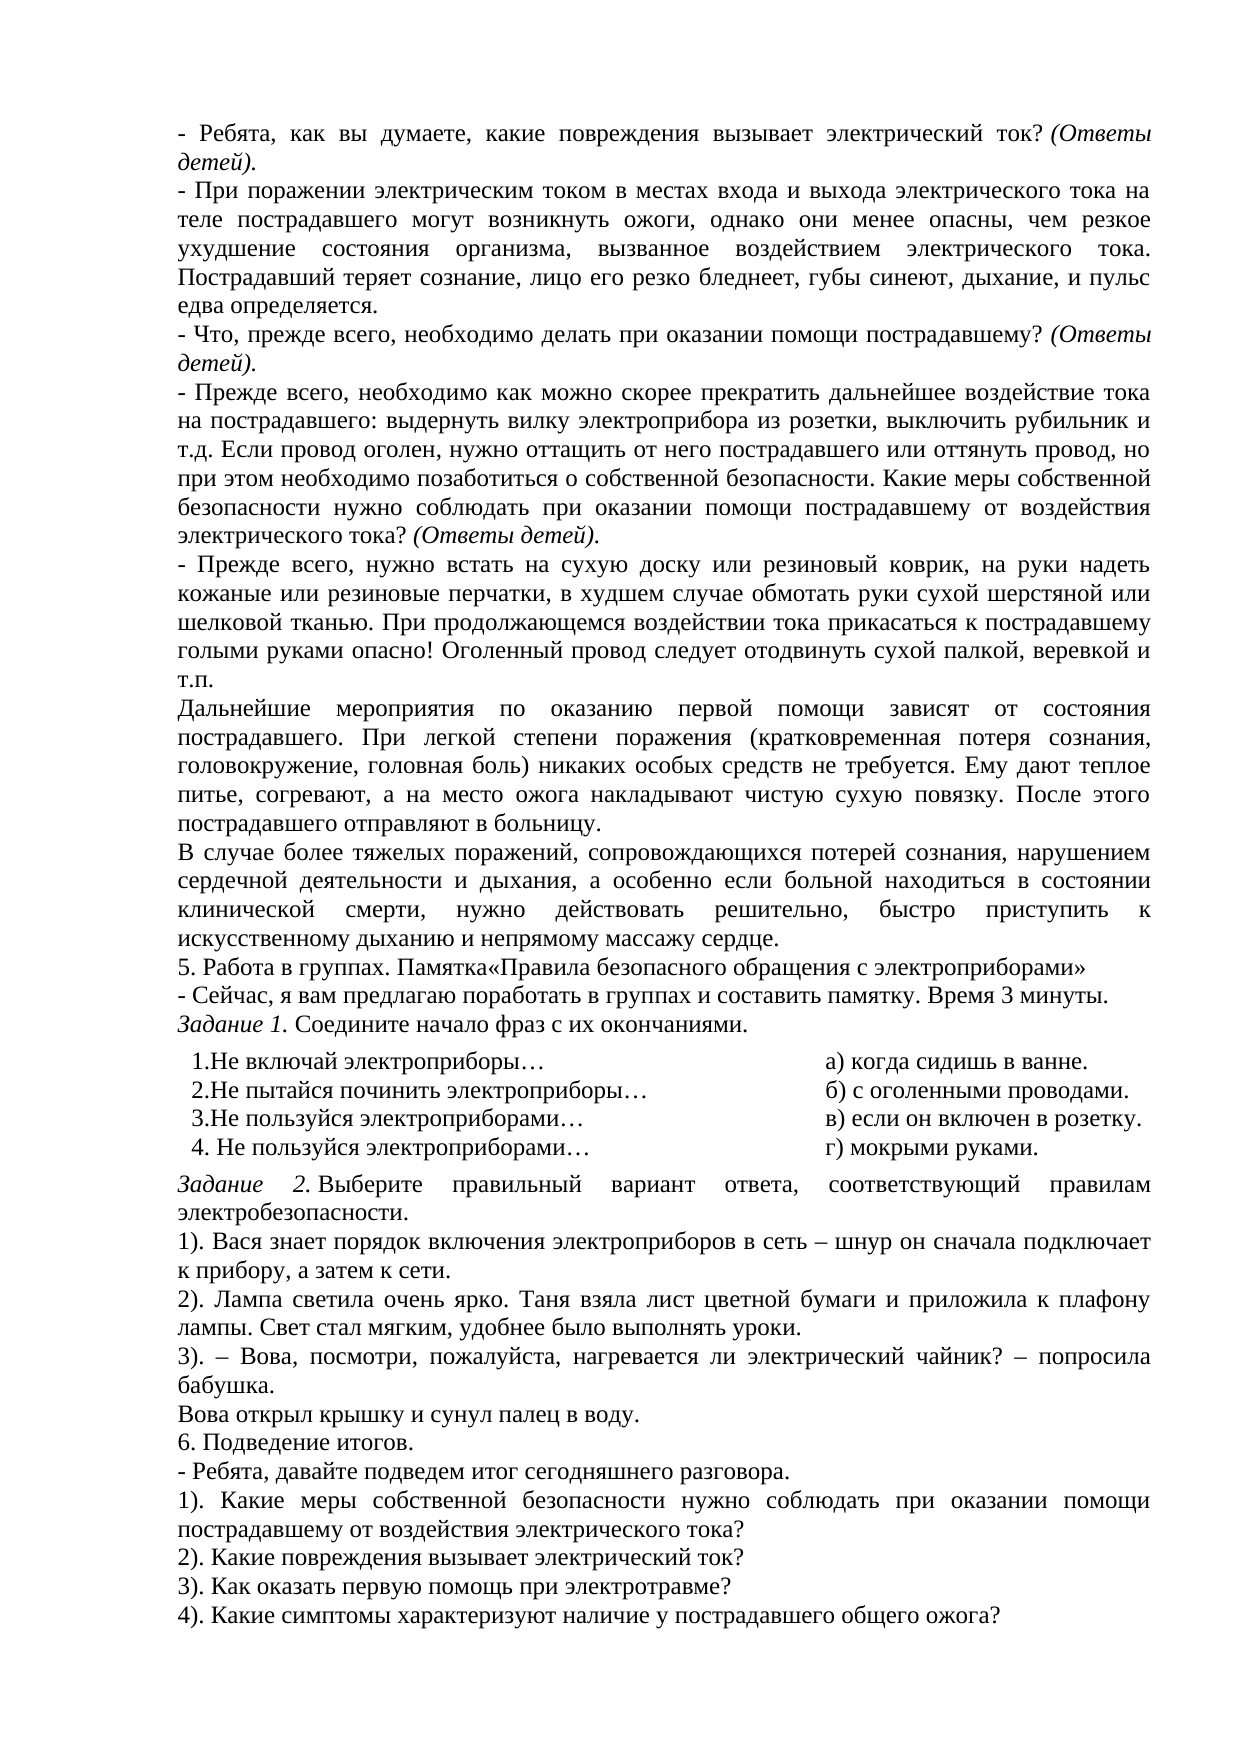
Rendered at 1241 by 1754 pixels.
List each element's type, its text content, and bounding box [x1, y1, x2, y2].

text - Прежде всего, необходимо как можно скорее прекратить дальнейшее воздействие тока на пострадавшего: выдернуть вилку электроприбора из розетки, выключить рубильник и т.д. Если провод оголен, нужно оттащить от него пострадавшего или оттянуть провод, но при этом необходимо позаботиться о собственной безопасности. Какие меры собственной безопасности нужно соблюдать при оказании помощи пострадавшему от воздействия электрического тока? (Ответы детей). [177, 377, 1152, 549]
text В случае более тяжелых поражений, сопровождающихся потерей сознания, нарушением сердечной деятельности и дыхания, а особенно если больной находиться в состоянии клинической смерти, нужно действовать решительно, быстро приступить к искусственному дыханию и непрямому массажу сердце. [177, 837, 1152, 952]
text Вова открыл крышку и сунул палец в воду. [177, 1399, 1152, 1427]
text Задание 2. Выберите правильный вариант ответа, соответствующий правилам электробезопасности. [177, 1169, 1152, 1226]
text 2). Какие повреждения вызывает электрический ток? [177, 1542, 1152, 1571]
text 4). Какие симптомы характеризуют наличие у пострадавшего общего ожога? [177, 1600, 1152, 1629]
text Дальнейшие мероприятия по оказанию первой помощи зависят от состояния пострадавшего. При легкой степени поражения (кратковременная потеря сознания, головокружение, головная боль) никаких особых средств не требуется. Ему дают теплое питье, согревают, а на место ожога накладывают чистую сухую повязку. После этого пострадавшего отправляют в больницу. [177, 693, 1152, 837]
text - Прежде всего, нужно встать на сухую доску или резиновый коврик, на руки надеть кожаные или резиновые перчатки, в худшем случае обмотать руки сухой шерстяной или шелковой тканью. При продолжающемся воздействии тока прикасаться к пострадавшему голыми руками опасно! Оголенный провод следует отодвинуть сухой палкой, веревкой и т.п. [177, 549, 1152, 693]
text 1). Какие меры собственной безопасности нужно соблюдать при оказании помощи пострадавшему от воздействия электрического тока? [177, 1485, 1152, 1542]
text 3). Как оказать первую помощь при электротравме? [177, 1571, 1152, 1600]
text 1). Вася знает порядок включения электроприборов в сеть – шнур он сначала подключает к прибору, а затем к сети. [177, 1226, 1152, 1284]
table_header 1.Не включай электроприборы… 2.Не пытайся починить электроприборы… 3.Не пользуйся электроприборами… 4. Не пользуйся электроприборами… [176, 1038, 809, 1169]
text 5. Работа в группах. Памятка«Правила безопасного обращения с электроприборами» [177, 952, 1152, 981]
text 2). Лампа светила очень ярко. Таня взяла лист цветной бумаги и приложила к плафону лампы. Свет стал мягким, удобнее было выполнять уроки. [177, 1284, 1152, 1341]
text Задание 1. Соедините начало фраз с их окончаниями. [177, 1009, 1152, 1038]
text - Сейчас, я вам предлагаю поработать в группах и составить памятку. Время 3 минуты. [177, 981, 1152, 1009]
text 6. Подведение итогов. [177, 1427, 1152, 1456]
text - При поражении электрическим током в местах входа и выхода электрического тока на теле пострадавшего могут возникнуть ожоги, однако они менее опасны, чем резкое ухудшение состояния организма, вызванное воздействием электрического тока. Пострадавший теряет сознание, лицо его резко бледнеет, губы синеют, дыхание, и пульс едва определяется. [177, 176, 1152, 319]
text - Что, прежде всего, необходимо делать при оказании помощи пострадавшему? (Ответы детей). [177, 319, 1152, 377]
text - Ребята, давайте подведем итог сегодняшнего разговора. [177, 1456, 1152, 1485]
table_header а) когда сидишь в ванне. б) с оголенными проводами. в) если он включен в розетку. г) мокрыми руками. [810, 1038, 1240, 1169]
text - Ребята, как вы думаете, какие повреждения вызывает электрический ток? (Ответы детей). [177, 118, 1152, 176]
text 3). – Вова, посмотри, пожалуйста, нагревается ли электрический чайник? – попросила бабушка. [177, 1341, 1152, 1399]
